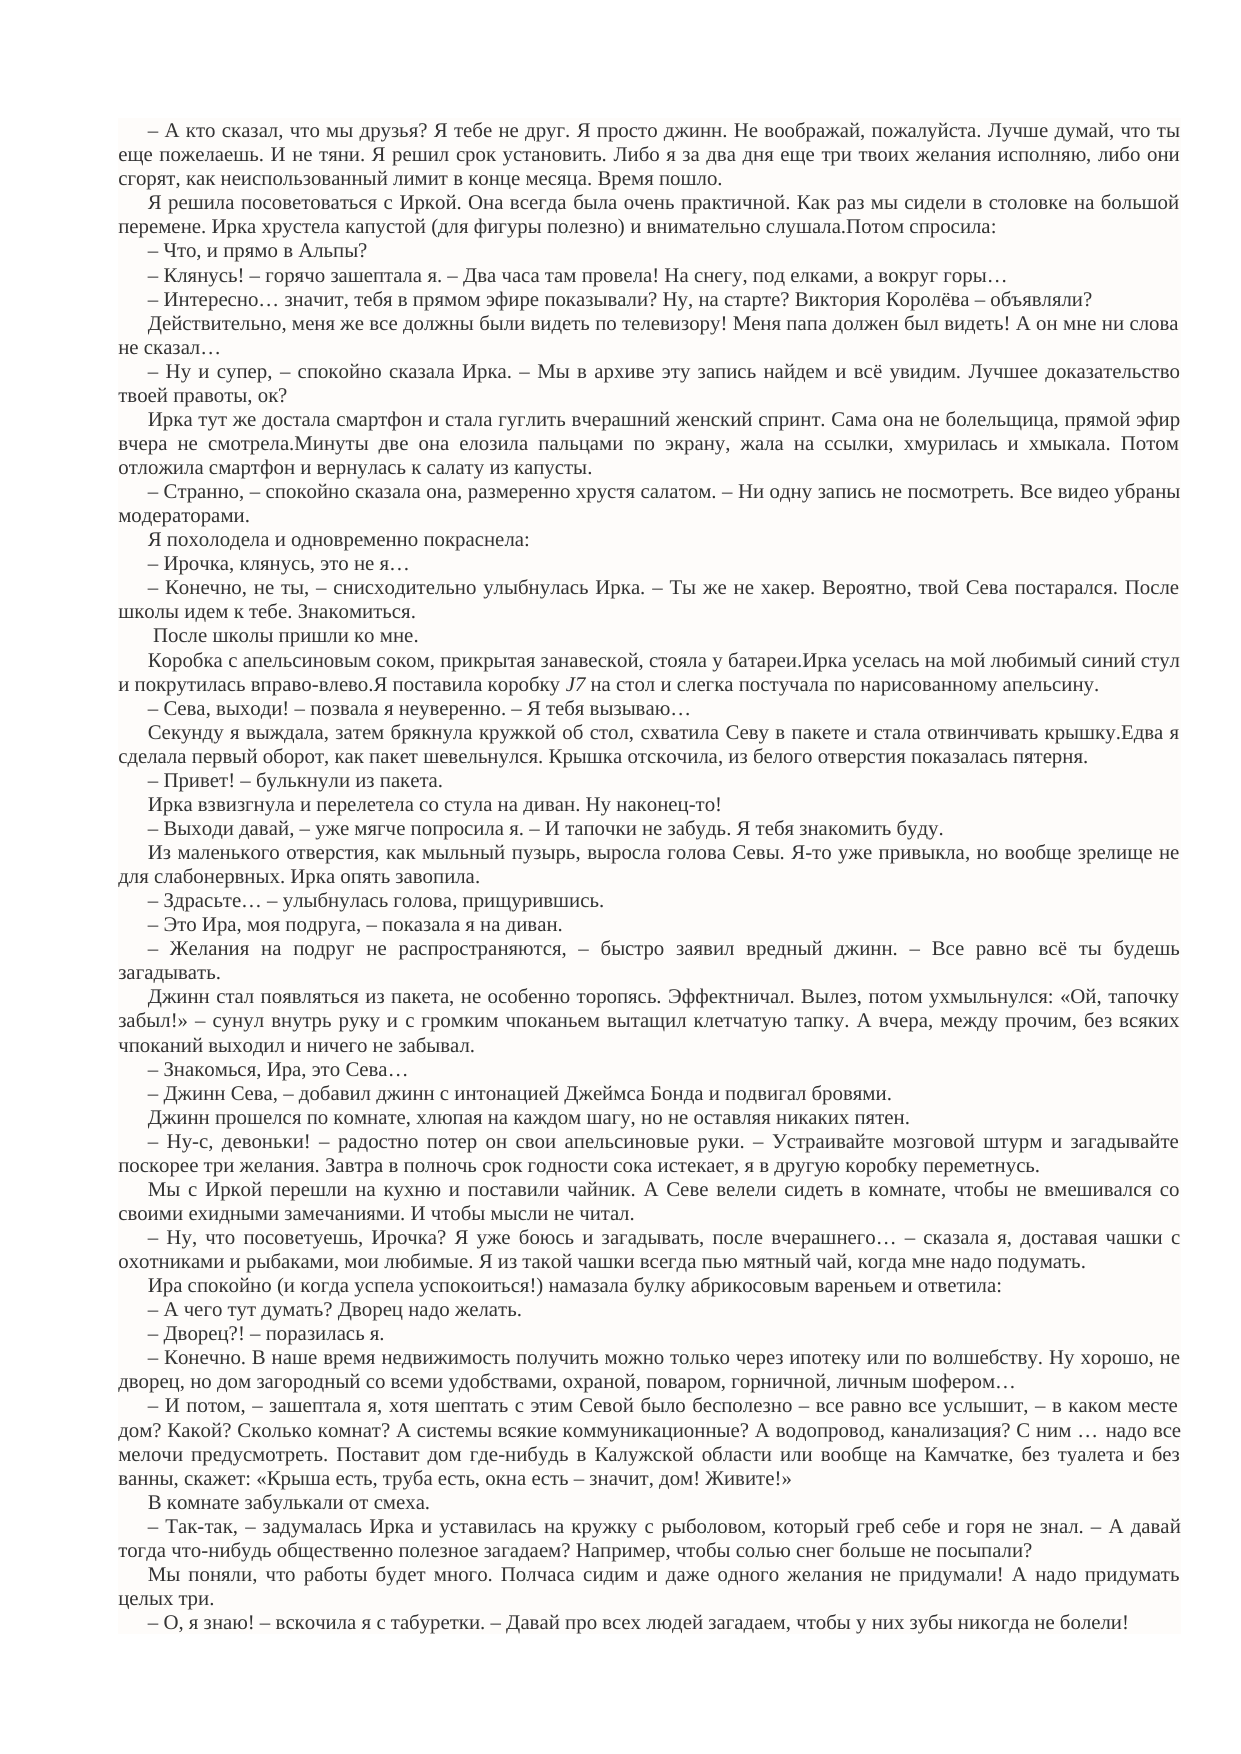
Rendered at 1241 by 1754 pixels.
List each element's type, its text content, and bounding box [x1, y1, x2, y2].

text В комнате забулькали от смеха. [118, 1490, 1181, 1514]
text Я решила посоветоваться с Иркой. Она всегда была очень практичной. Как раз мы сидели в столовке на большой перемене. Ирка хрустела капустой (для фигуры полезно) и внимательно слушала.Потом спросила: [118, 190, 1181, 238]
text – Здрасьте… – улыбнулась голова, прищурившись. [118, 888, 1181, 912]
text Ира спокойно (и когда успела успокоиться!) намазала булку абрикосовым вареньем и ответила: [118, 1273, 1181, 1297]
text – Ну, что посоветуешь, Ирочка? Я уже боюсь и загадывать, после вчерашнего… – сказала я, доставая чашки с охотниками и рыбаками, мои любимые. Я из такой чашки всегда пью мятный чай, когда мне надо подумать. [118, 1225, 1181, 1273]
text Из маленького отверстия, как мыльный пузырь, выросла голова Севы. Я-то уже привыкла, но вообще зрелище не для слабонервных. Ирка опять завопила. [118, 840, 1181, 888]
text Мы с Иркой перешли на кухню и поставили чайник. А Севе велели сидеть в комнате, чтобы не вмешивался со своими ехидными замечаниями. И чтобы мысли не читал. [118, 1177, 1181, 1225]
text Ирка тут же достала смартфон и стала гуглить вчерашний женский спринт. Сама она не болельщица, прямой эфир вчера не смотрела.Минуты две она елозила пальцами по экрану, жала на ссылки, хмурилась и хмыкала. Потом отложила смартфон и вернулась к салату из капусты. [118, 407, 1181, 479]
text Ирка взвизгнула и перелетела со стула на диван. Ну наконец-то! [118, 792, 1181, 816]
text – Джинн Сева, – добавил джинн с интонацией Джеймса Бонда и подвигал бровями. [118, 1081, 1181, 1105]
text Коробка с апельсиновым соком, прикрытая занавеской, стояла у батареи.Ирка уселась на мой любимый синий стул и покрутилась вправо-влево.Я поставила коробку J7 на стол и слегка постучала по нарисованному апельсину. [118, 647, 1181, 696]
text Джинн прошелся по комнате, хлюпая на каждом шагу, но не оставляя никаких пятен. [118, 1105, 1181, 1129]
text – Знакомься, Ира, это Сева… [118, 1057, 1181, 1081]
text – Ирочка, клянусь, это не я… [118, 551, 1181, 575]
text Секунду я выждала, затем брякнула кружкой об стол, схватила Севу в пакете и стала отвинчивать крышку.Едва я сделала первый оборот, как пакет шевельнулся. Крышка отскочила, из белого отверстия показалась пятерня. [118, 720, 1181, 768]
text Я похолодела и одновременно покраснела: [118, 527, 1181, 551]
text – Интересно… значит, тебя в прямом эфире показывали? Ну, на старте? Виктория Королёва – объявляли? [118, 287, 1181, 311]
text – Странно, – спокойно сказала она, размеренно хрустя салатом. – Ни одну запись не посмотреть. Все видео убраны модераторами. [118, 479, 1181, 527]
text – Желания на подруг не распространяются, – быстро заявил вредный джинн. – Все равно всё ты будешь загадывать. [118, 936, 1181, 984]
text Джинн стал появляться из пакета, не особенно торопясь. Эффектничал. Вылез, потом ухмыльнулся: «Ой, тапочку забыл!» – сунул внутрь руку и с громким чпоканьем вытащил клетчатую тапку. А вчера, между прочим, без всяких чпоканий выходил и ничего не забывал. [118, 984, 1181, 1057]
text – О, я знаю! – вскочила я с табуретки. – Давай про всех людей загадаем, чтобы у них зубы никогда не болели! [118, 1610, 1181, 1634]
text – Это Ира, моя подруга, – показала я на диван. [118, 912, 1181, 936]
text – Клянусь! – горячо зашептала я. – Два часа там провела! На снегу, под елками, а вокруг горы… [118, 262, 1181, 287]
text Мы поняли, что работы будет много. Полчаса сидим и даже одного желания не придумали! А надо придумать целых три. [118, 1562, 1181, 1610]
text – Выходи давай, – уже мягче попросила я. – И тапочки не забудь. Я тебя знакомить буду. [118, 816, 1181, 840]
text – Сева, выходи! – позвала я неуверенно. – Я тебя вызываю… [118, 696, 1181, 720]
text – Конечно. В наше время недвижимость получить можно только через ипотеку или по волшебству. Ну хорошо, не дворец, но дом загородный со всеми удобствами, охраной, поваром, горничной, личным шофером… [118, 1345, 1181, 1393]
text – И потом, – зашептала я, хотя шептать с этим Севой было бесполезно – все равно все услышит, – в каком месте дом? Какой? Сколько комнат? А системы всякие коммуникационные? А водопровод, канализация? С ним … надо все мелочи предусмотреть. Поставит дом где-нибудь в Калужской области или вообще на Камчатке, без туалета и без ванны, скажет: «Крыша есть, труба есть, окна есть – значит, дом! Живите!» [118, 1393, 1181, 1490]
text – Так-так, – задумалась Ирка и уставилась на кружку с рыболовом, который греб себе и горя не знал. – А давай тогда что-нибудь общественно полезное загадаем? Например, чтобы солью снег больше не посыпали? [118, 1514, 1181, 1562]
text Действительно, меня же все должны были видеть по телевизору! Меня папа должен был видеть! А он мне ни слова не сказал… [118, 311, 1181, 359]
text – А чего тут думать? Дворец надо желать. [118, 1297, 1181, 1321]
text – А кто сказал, что мы друзья? Я тебе не друг. Я просто джинн. Не воображай, пожалуйста. Лучше думай, что ты еще пожелаешь. И не тяни. Я решил срок установить. Либо я за два дня еще три твоих желания исполняю, либо они сгорят, как неиспользованный лимит в конце месяца. Время пошло. [118, 118, 1181, 190]
text – Ну и супер, – спокойно сказала Ирка. – Мы в архиве эту запись найдем и всё увидим. Лучшее доказательство твоей правоты, ок? [118, 359, 1181, 407]
text – Конечно, не ты, – снисходительно улыбнулась Ирка. – Ты же не хакер. Вероятно, твой Сева постарался. После школы идем к тебе. Знакомиться. [118, 575, 1181, 623]
text – Что, и прямо в Альпы? [118, 238, 1181, 262]
text – Привет! – булькнули из пакета. [118, 768, 1181, 792]
text – Дворец?! – поразилась я. [118, 1321, 1181, 1345]
text – Ну-с, девоньки! – радостно потер он свои апельсиновые руки. – Устраивайте мозговой штурм и загадывайте поскорее три желания. Завтра в полночь срок годности сока истекает, я в другую коробку переметнусь. [118, 1129, 1181, 1177]
text После школы пришли ко мне. [118, 623, 1181, 647]
